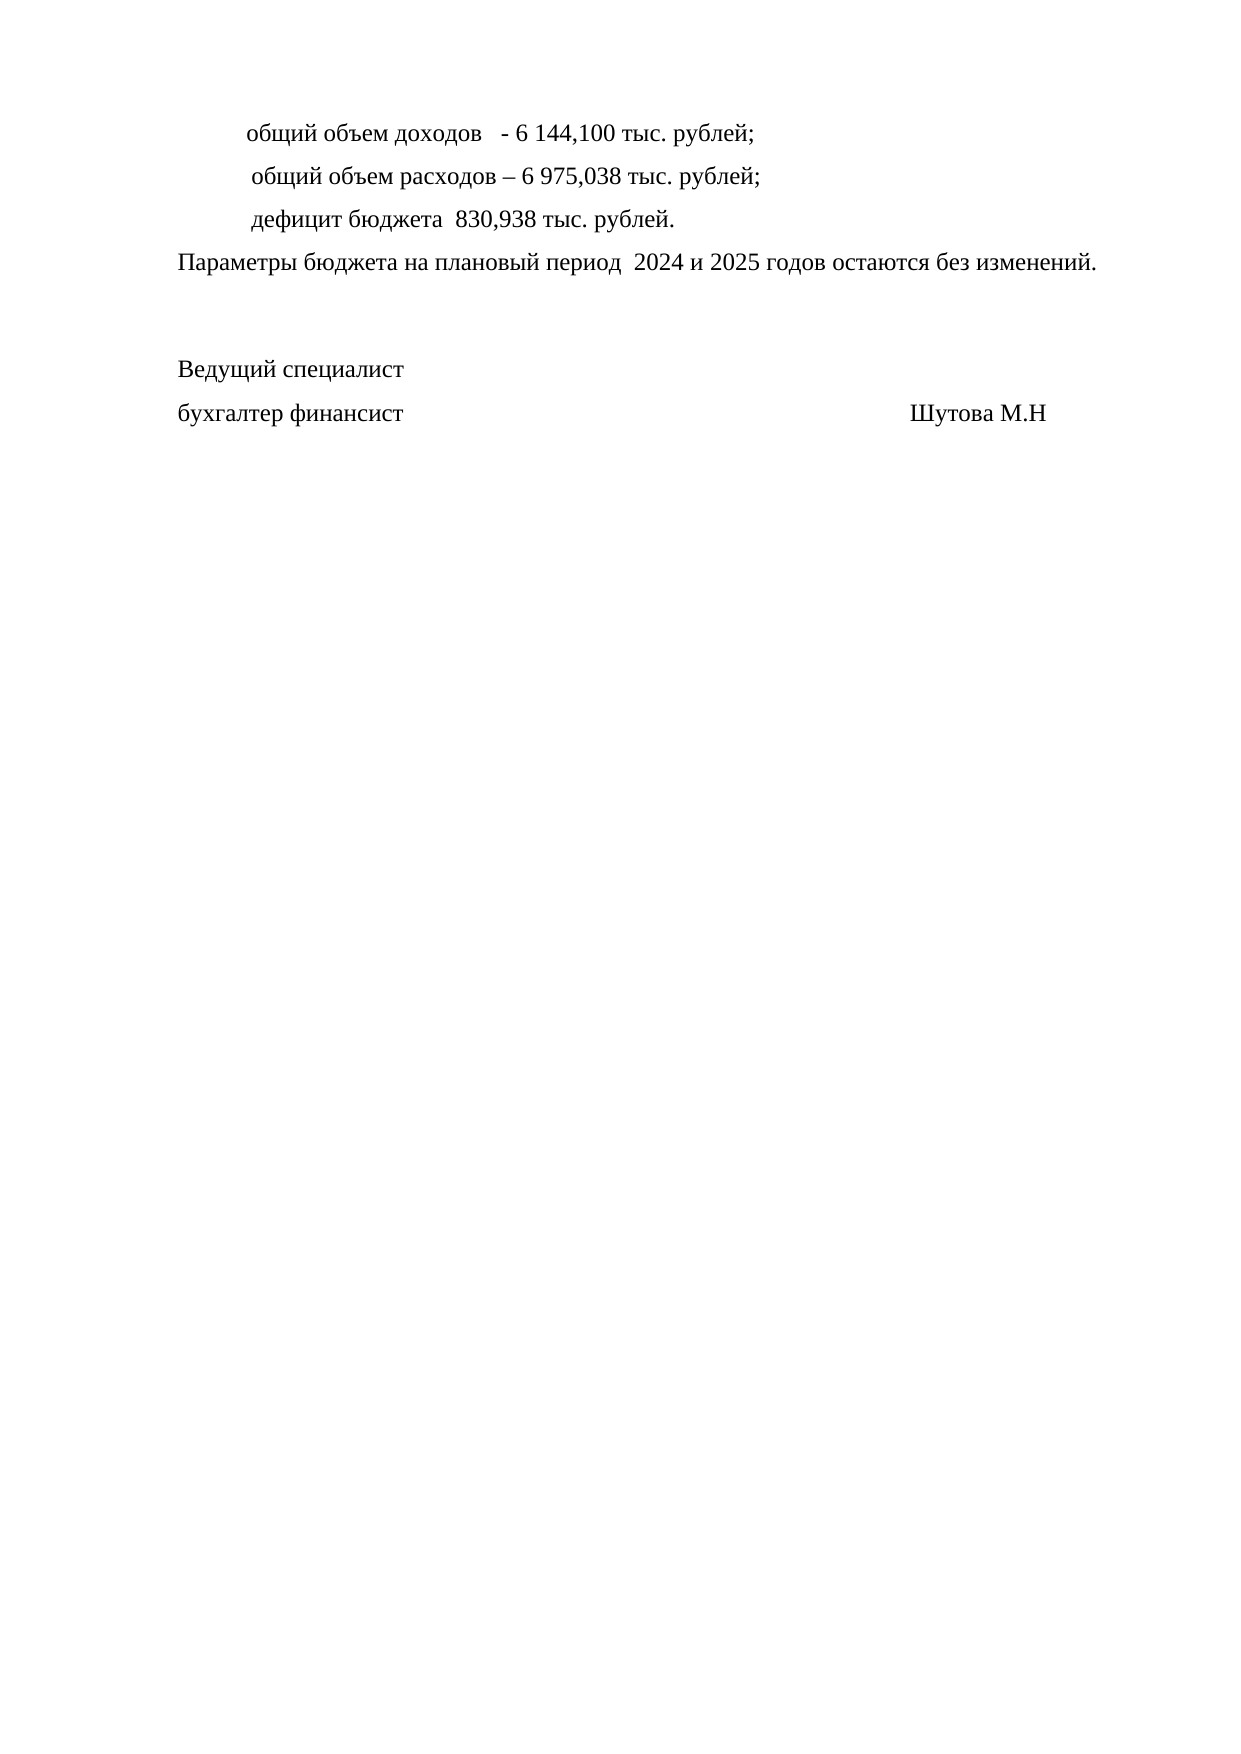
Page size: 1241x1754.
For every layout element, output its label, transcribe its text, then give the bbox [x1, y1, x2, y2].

text Ведущий специалист бухгалтер финансист Шутова М.Н [177, 354, 1152, 556]
text общий объем доходов - 6 144,100 тыс. рублей; общий объем расходов – 6 975,038 тыс. рублей; дефицит бюджета 830,938 тыс. рублей. Параметры бюджета на плановый период 2024 и 2025 годов остаются без изменений. [177, 118, 1152, 276]
